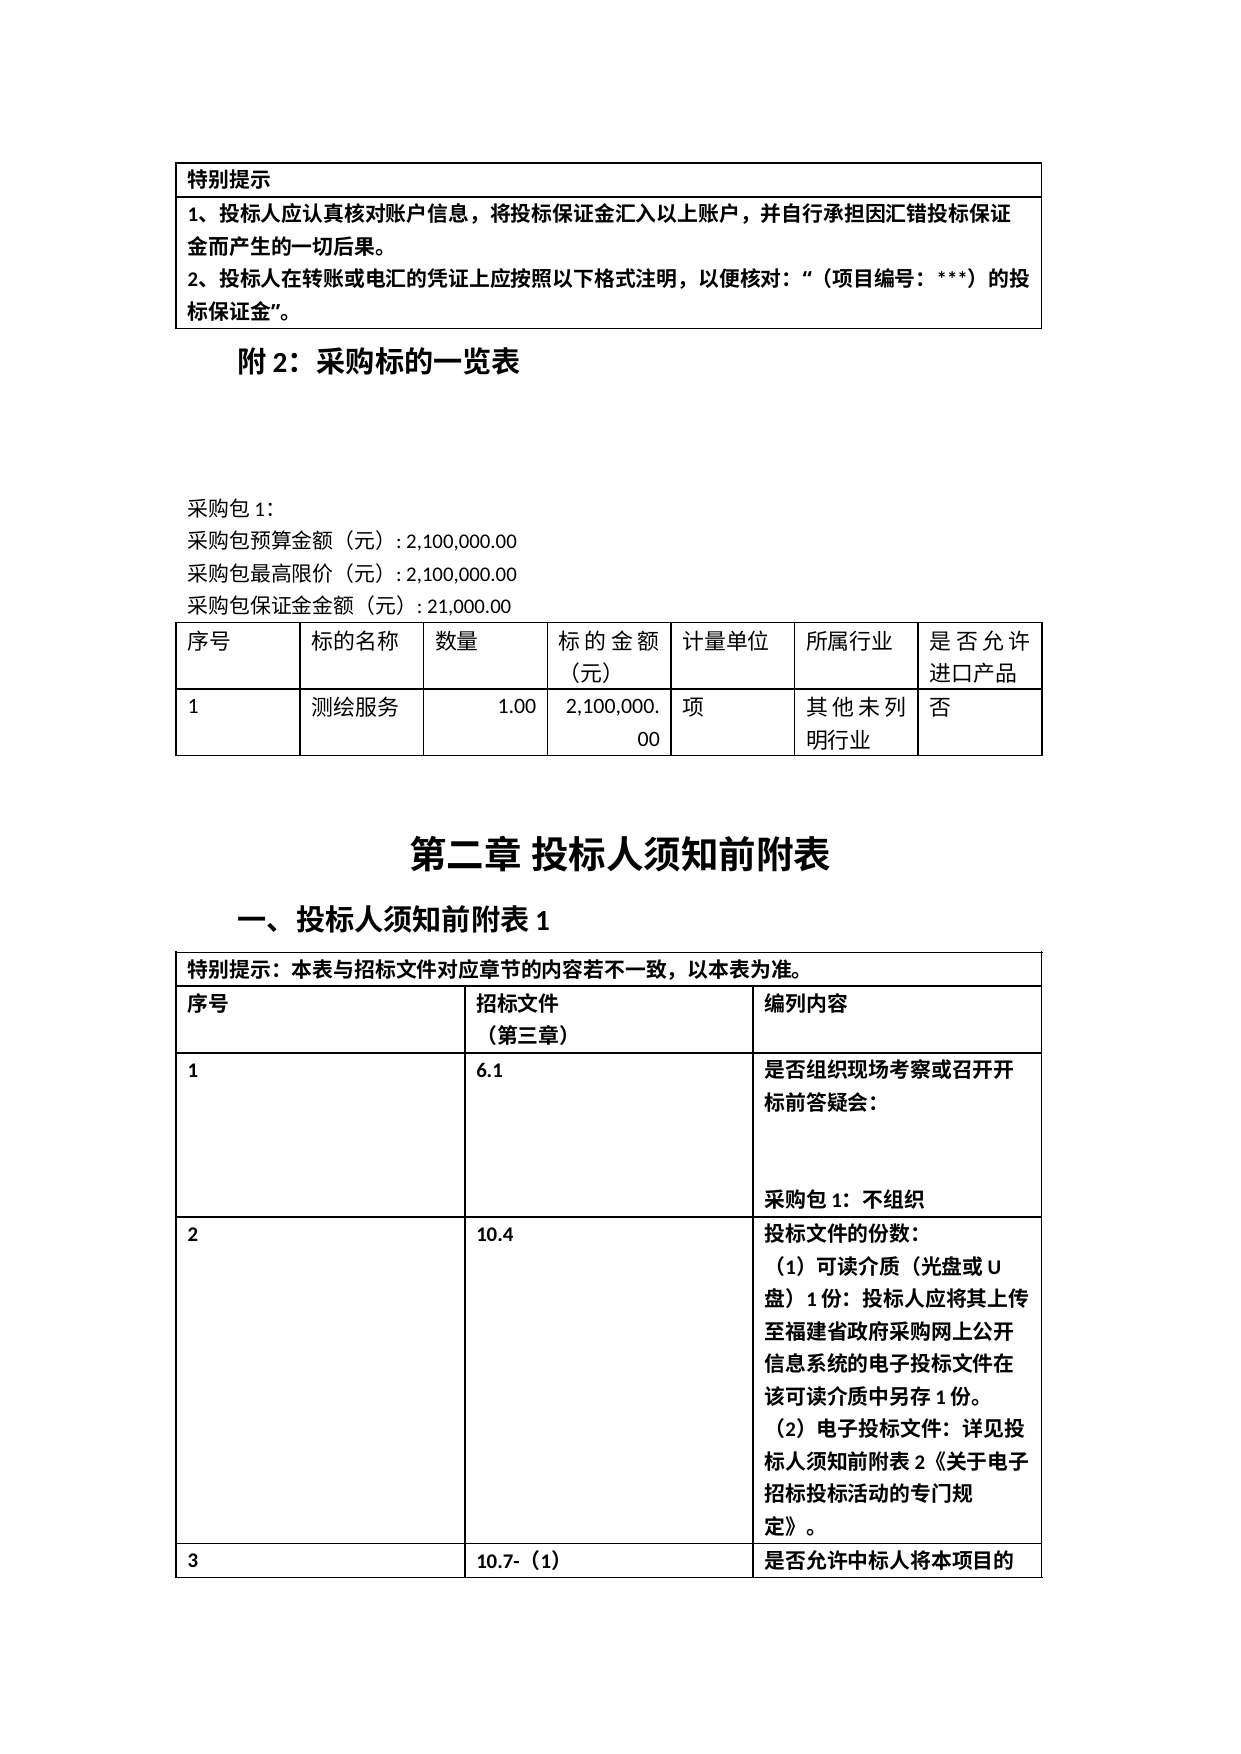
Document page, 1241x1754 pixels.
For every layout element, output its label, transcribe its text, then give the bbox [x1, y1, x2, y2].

table_cell 10.4 [466, 1218, 752, 1543]
table_cell 是否组织现场考察或召开开标前答疑会： 采购包1：不组织 [754, 1054, 1041, 1216]
table_cell 特别提示 [177, 164, 1041, 196]
table_cell 1 [177, 1054, 464, 1216]
text 第二章 投标人须知前附表 [187, 821, 1053, 886]
table_cell 投标文件的份数： （1）可读介质（光盘或U盘）1份：投标人应将其上传至福建省政府采购网上公开信息系统的电子投标文件在该可读介质中另存1份。 （2）电子投标文件：详见投标人须知前附表2《关于电子招标投标活动的专门规定》。 [754, 1218, 1041, 1543]
table_cell 测绘服务 [301, 690, 423, 755]
table_header 所属行业 [795, 623, 917, 688]
table_header 数量 [424, 623, 547, 688]
text 采购包1： [187, 492, 1053, 524]
table_header 特别提示：本表与招标文件对应章节的内容若不一致，以本表为准。 [177, 953, 1041, 985]
table_cell 编列内容 [754, 987, 1041, 1052]
table_header 序号 [177, 623, 299, 688]
table_cell 6.1 [466, 1054, 752, 1216]
text 采购包最高限价（元）: 2,100,000.00 [187, 557, 1053, 589]
text 一、投标人须知前附表1 [187, 886, 1053, 951]
table_cell 招标文件 （第三章） [466, 987, 752, 1052]
table_cell 3 [177, 1544, 464, 1577]
table_cell 1 [177, 690, 299, 755]
table_cell 2 [177, 1218, 464, 1543]
table_cell 其他未列明行业 [795, 690, 917, 755]
table_header 计量单位 [672, 623, 794, 688]
text 采购包预算金额（元）: 2,100,000.00 [187, 524, 1053, 557]
table_cell 1、投标人应认真核对账户信息，将投标保证金汇入以上账户，并自行承担因汇错投标保证金而产生的一切后果。 2、投标人在转账或电汇的凭证上应按照以下格式注明，以便核对：“（项目编号：***）的投标保证金”。 [177, 198, 1041, 328]
table_cell 否 [919, 690, 1041, 755]
text 采购包保证金金额（元）: 21,000.00 [187, 589, 1053, 622]
table_cell 序号 [177, 987, 464, 1052]
text 附2：采购标的一览表 [187, 329, 1053, 394]
table_cell 项 [672, 690, 794, 755]
table_cell 10.7-（1） [466, 1544, 752, 1577]
table_header 是否允许进口产品 [919, 623, 1041, 688]
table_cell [754, 1544, 1041, 1577]
table_cell 2,100,000.00 [548, 690, 670, 755]
table_cell 1.00 [424, 690, 547, 755]
table_header 标的金额 （元） [548, 623, 670, 688]
table_header 标的名称 [301, 623, 423, 688]
